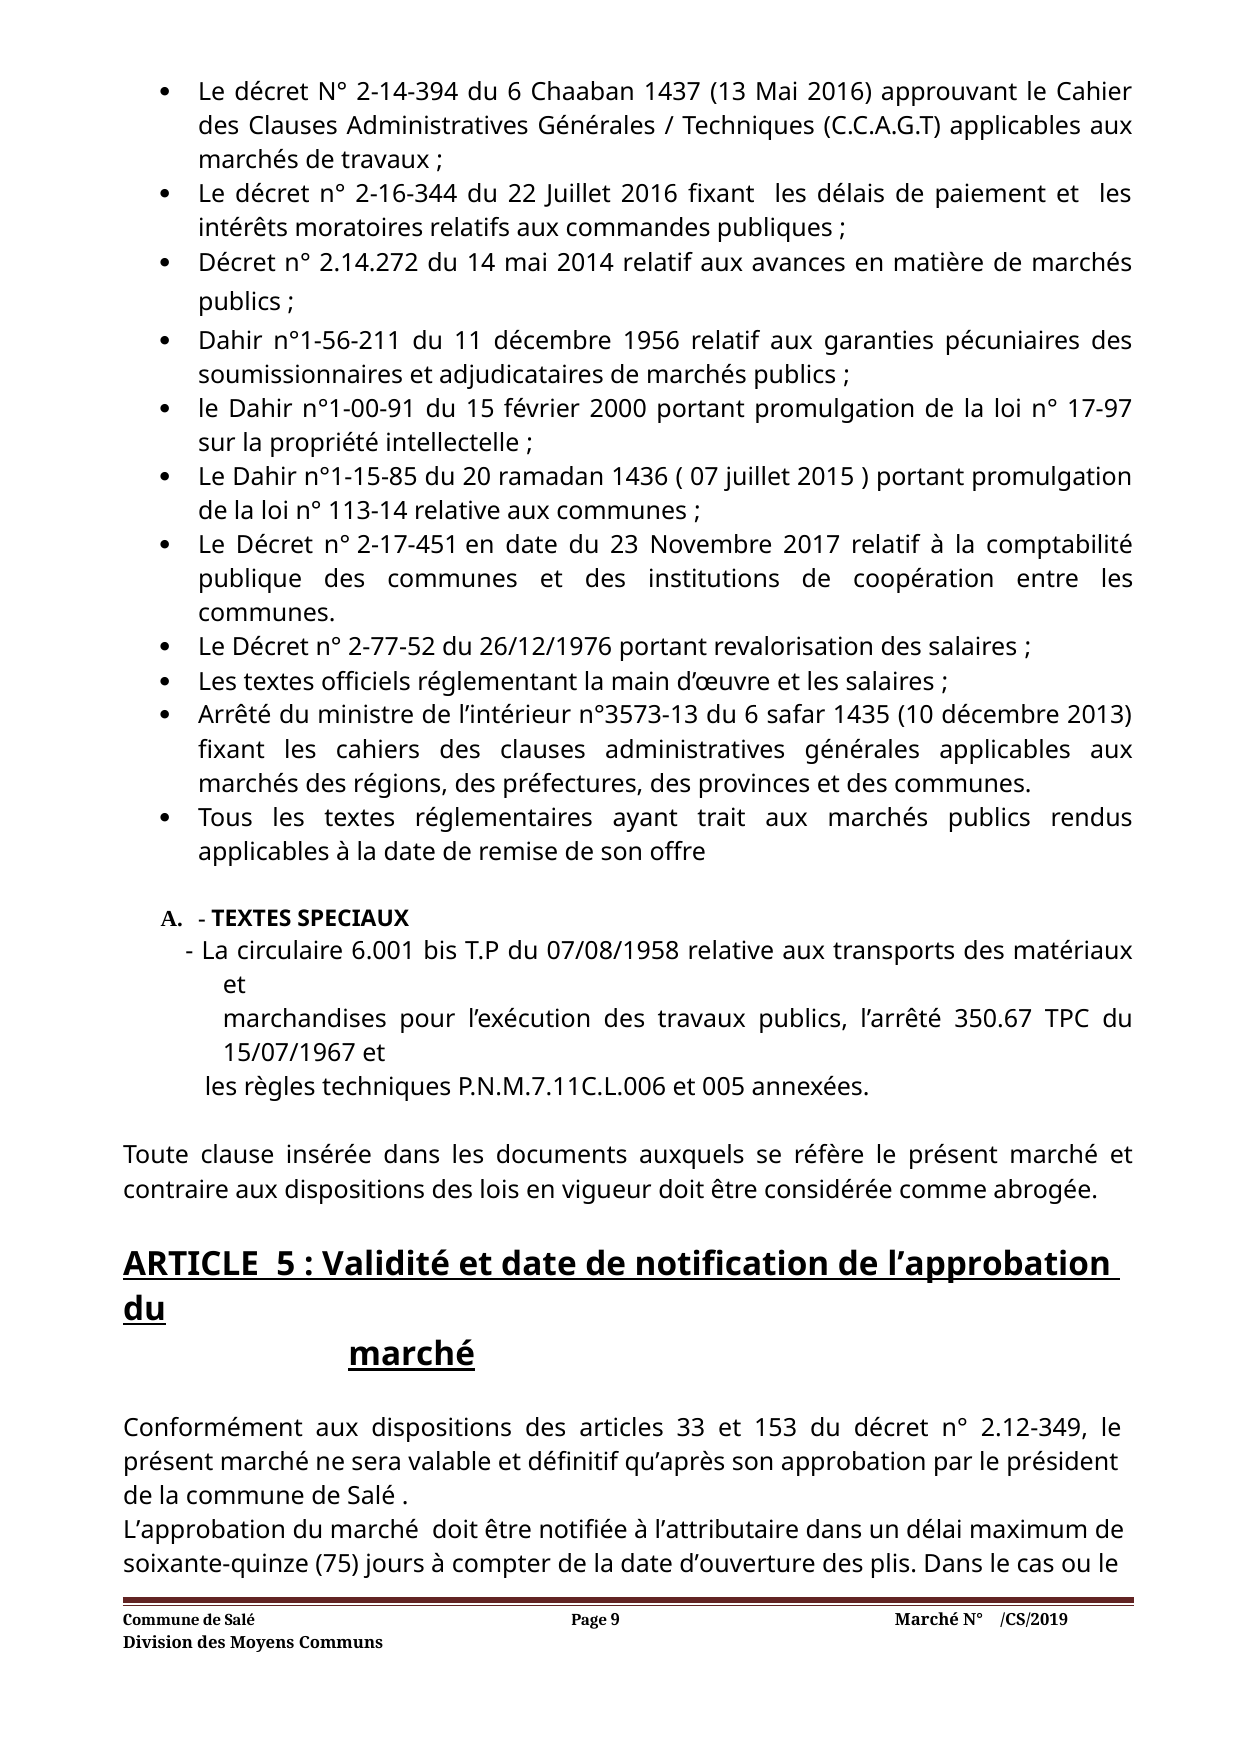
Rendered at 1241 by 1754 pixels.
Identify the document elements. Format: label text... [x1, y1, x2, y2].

list Le décret N° 2-14-394 du 6 Chaaban 1437 (13 Mai 2016) approuvant le Cahier des Clauses Administratives Générales / Techniques (C.C.A.G.T) applicables aux marchés de travaux ; [160, 74, 1134, 176]
text Conformément aux dispositions des articles 33 et 153 du décret n° 2.12-349, le présent marché ne sera valable et définitif qu’après son approbation par le président de la commune de Salé . [123, 1410, 1134, 1512]
list - La circulaire 6.001 bis T.P du 07/08/1958 relative aux transports des matériaux et [185, 933, 1134, 1001]
list Tous les textes réglementaires ayant trait aux marchés publics rendus applicables à la date de remise de son offre [160, 799, 1134, 867]
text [123, 1512, 1134, 1580]
text Toute clause insérée dans les documents auxquels se réfère le présent marché et contraire aux dispositions des lois en vigueur doit être considérée comme abrogée. [123, 1137, 1134, 1205]
list Le Décret n° 2-77-52 du 26/12/1976 portant revalorisation des salaires ; [160, 629, 1134, 663]
list Le Décret n° 2-17-451 en date du 23 Novembre 2017 relatif à la comptabilité publique des communes et des institutions de coopération entre les communes. [160, 527, 1134, 629]
list les règles techniques P.N.M.7.11C.L.006 et 005 annexées. [185, 1069, 1134, 1103]
list Les textes officiels réglementant la main d’œuvre et les salaires ; [160, 663, 1134, 697]
list Dahir n°1-56-211 du 11 décembre 1956 relatif aux garanties pécuniaires des soumissionnaires et adjudicataires de marchés publics ; [160, 322, 1134, 391]
list Décret n° 2.14.272 du 14 mai 2014 relatif aux avances en matière de marchés publics ; [160, 244, 1134, 317]
list marchandises pour l’exécution des travaux publics, l’arrêté 350.67 TPC du 15/07/1967 et [185, 1001, 1134, 1069]
text marché [123, 1330, 1134, 1376]
list Le Dahir n°1-15-85 du 20 ramadan 1436 ( 07 juillet 2015 ) portant promulgation de la loi n° 113-14 relative aux communes ; [160, 459, 1134, 527]
list le Dahir n°1-00-91 du 15 février 2000 portant promulgation de la loi n° 17-97 sur la propriété intellectelle ; [160, 391, 1134, 459]
list - TEXTES SPECIAUX [160, 902, 1134, 933]
list Le décret n° 2-16-344 du 22 Juillet 2016 fixant les délais de paiement et les intérêts moratoires relatifs aux commandes publiques ; [160, 176, 1134, 244]
list Arrêté du ministre de l’intérieur n°3573-13 du 6 safar 1435 (10 décembre 2013) fixant les cahiers des clauses administratives générales applicables aux marchés des régions, des préfectures, des provinces et des communes. [160, 697, 1134, 799]
text Article 5 : Validité et date de notification de l’approbation du [123, 1239, 1134, 1330]
